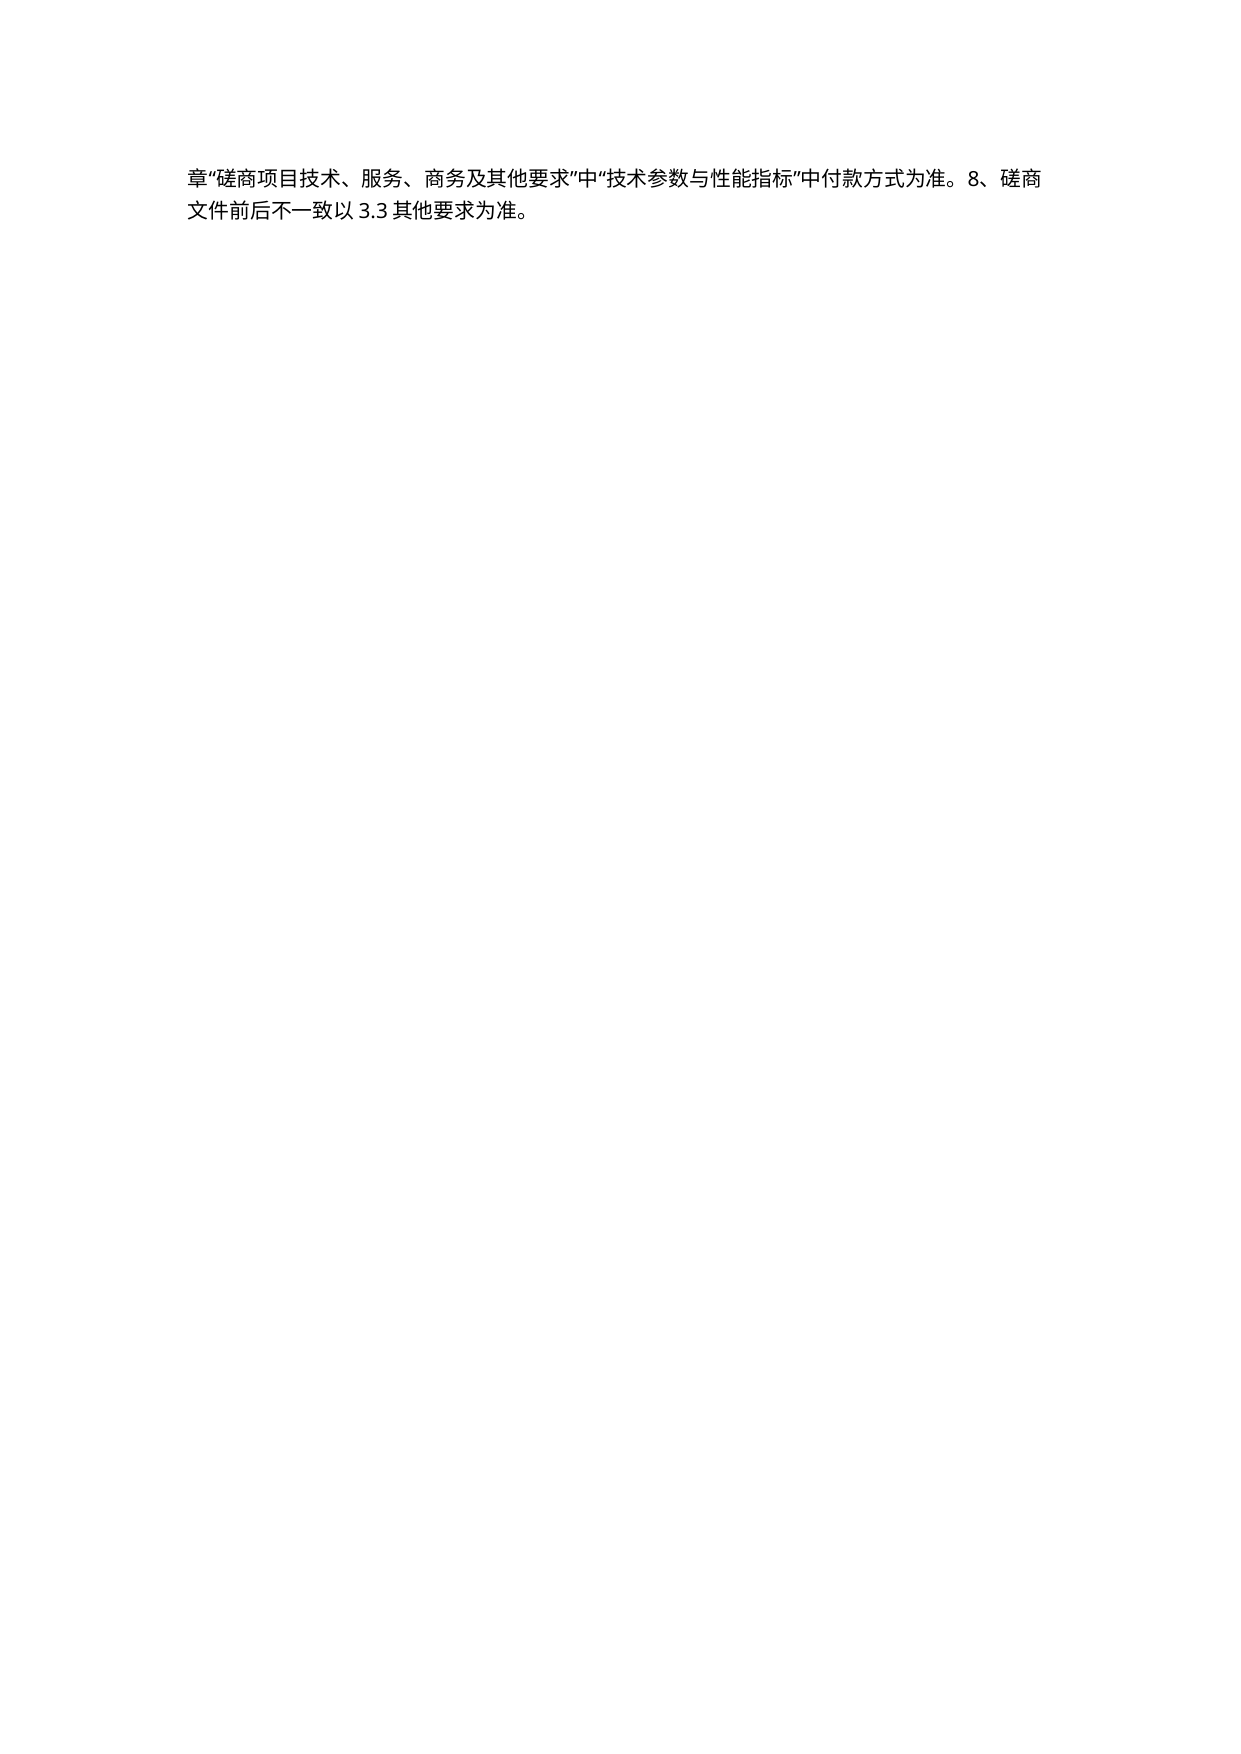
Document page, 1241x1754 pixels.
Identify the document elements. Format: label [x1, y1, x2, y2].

text [187, 162, 1053, 227]
